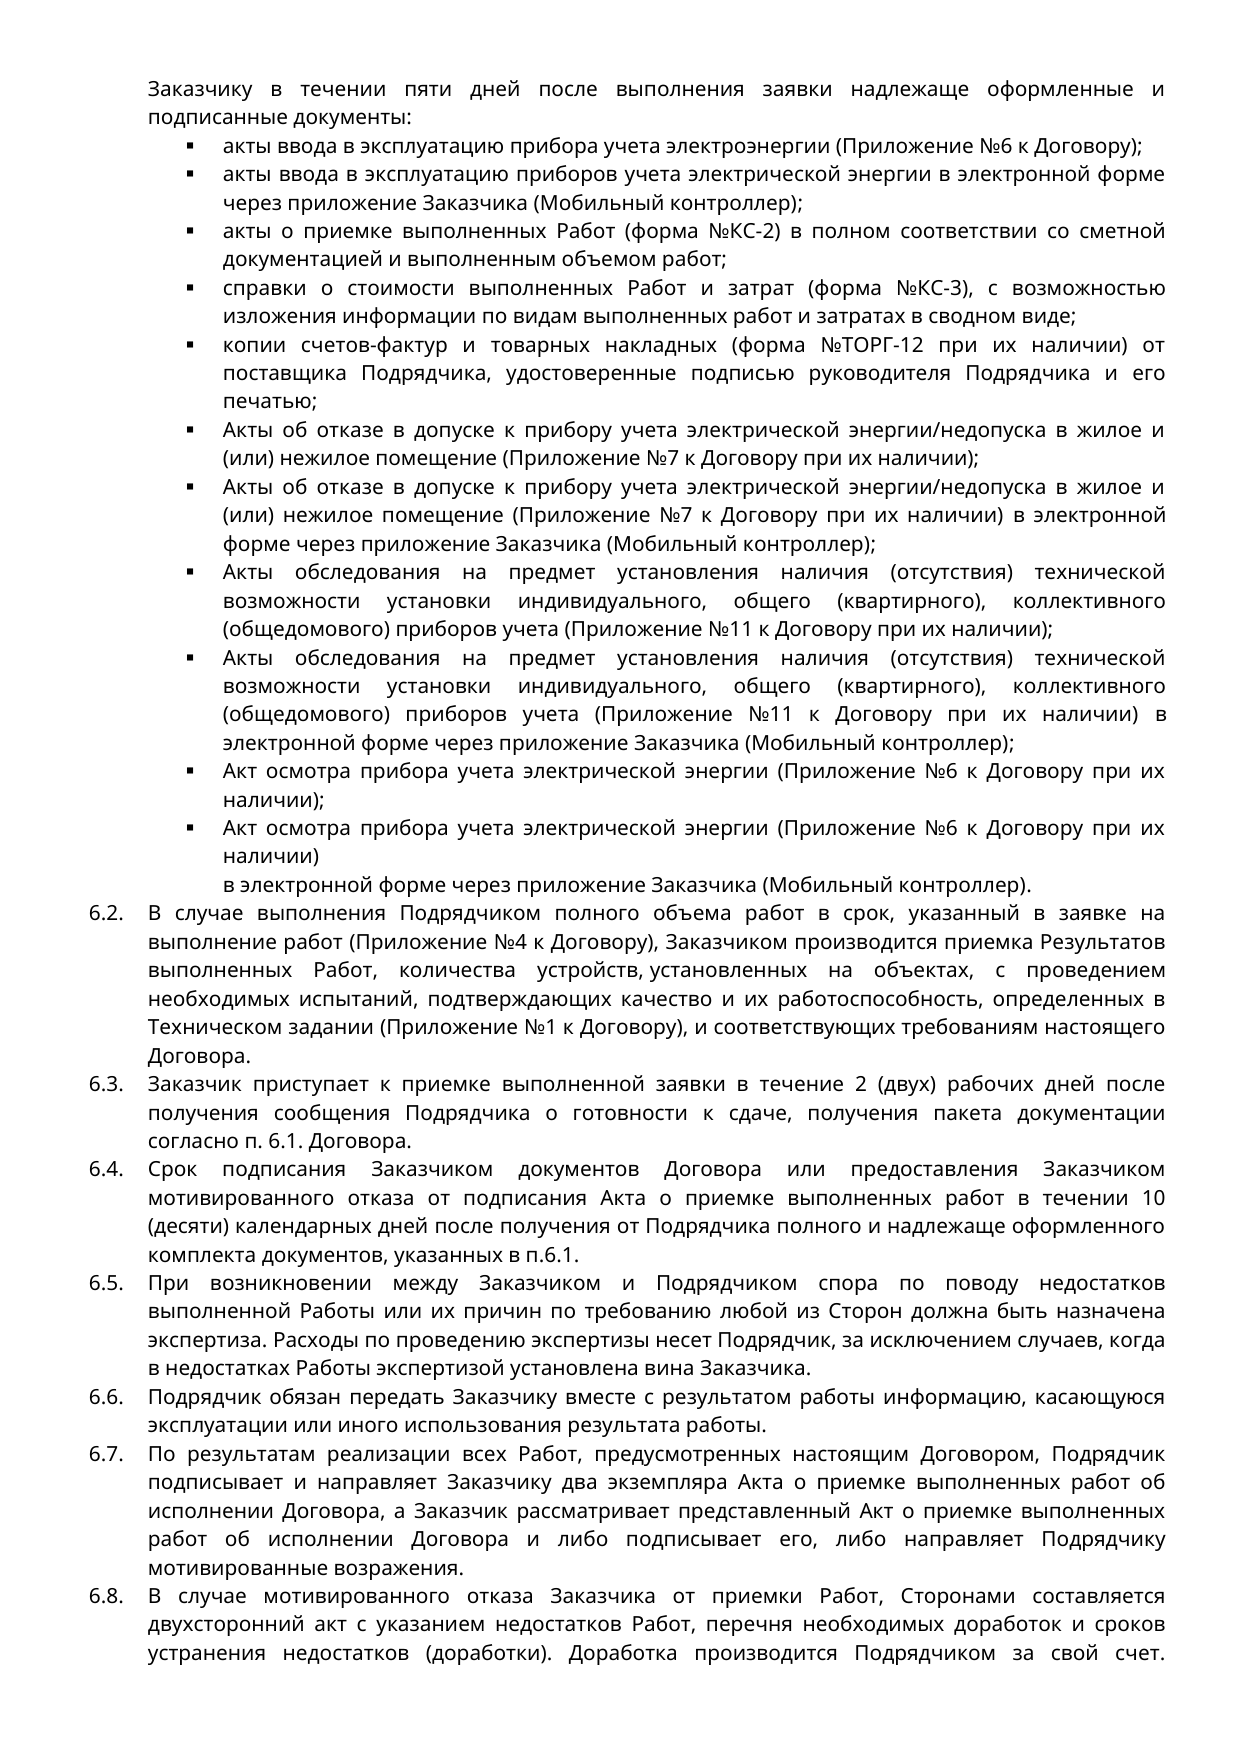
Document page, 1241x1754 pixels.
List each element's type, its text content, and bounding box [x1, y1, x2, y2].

list копии счетов-фактур и товарных накладных (форма №ТОРГ-12 при их наличии) от поставщика Подрядчика, удостоверенные подписью руководителя Подрядчика и его печатью; [185, 330, 1167, 415]
list Акты обследования на предмет установления наличия (отсутствия) технической возможности установки индивидуального, общего (квартирного), коллективного (общедомового) приборов учета (Приложение №11 к Договору при их наличии) в электронной форме через приложение Заказчика (Мобильный контроллер); [185, 643, 1167, 756]
list акты ввода в эксплуатацию прибора учета электроэнергии (Приложение №6 к Договору); [185, 131, 1167, 159]
list акты ввода в эксплуатацию приборов учета электрической энергии в электронной форме через приложение Заказчика (Мобильный контроллер); [185, 159, 1167, 216]
text в электронной форме через приложение Заказчика (Мобильный контроллер). [223, 870, 1167, 898]
list Акты обследования на предмет установления наличия (отсутствия) технической возможности установки индивидуального, общего (квартирного), коллективного (общедомового) приборов учета (Приложение №11 к Договору при их наличии); [185, 557, 1167, 643]
list Срок подписания Заказчиком документов Договора или предоставления Заказчиком мотивированного отказа от подписания Акта о приемке выполненных работ в течении 10 (десяти) календарных дней после получения от Подрядчика полного и надлежаще оформленного комплекта документов, указанных в п.6.1. [89, 1154, 1167, 1268]
list Акты об отказе в допуске к прибору учета электрической энергии/недопуска в жилое и (или) нежилое помещение (Приложение №7 к Договору при их наличии); [185, 415, 1167, 472]
list Подрядчик обязан передать Заказчику вместе с результатом работы информацию, касающуюся эксплуатации или иного использования результата работы. [89, 1382, 1167, 1439]
list акты о приемке выполненных Работ (форма №КС-2) в полном соответствии со сметной документацией и выполненным объемом работ; [185, 216, 1167, 273]
list В случае выполнения Подрядчиком полного объема работ в срок, указанный в заявке на выполнение работ (Приложение №4 к Договору), Заказчиком производится приемка Результатов выполненных Работ, количества устройств, установленных на объектах, с проведением необходимых испытаний, подтверждающих качество и их работоспособность, определенных в Техническом задании (Приложение №1 к Договору), и соответствующих требованиям настоящего Договора. [89, 898, 1167, 1069]
list При возникновении между Заказчиком и Подрядчиком спора по поводу недостатков выполненной Работы или их причин по требованию любой из Сторон должна быть назначена экспертиза. Расходы по проведению экспертизы несет Подрядчик, за исключением случаев, когда в недостатках Работы экспертизой установлена вина Заказчика. [89, 1268, 1167, 1382]
list По результатам реализации всех Работ, предусмотренных настоящим Договором, Подрядчик подписывает и направляет Заказчику два экземпляра Акта о приемке выполненных работ об исполнении Договора, а Заказчик рассматривает представленный Акт о приемке выполненных работ об исполнении Договора и либо подписывает его, либо направляет Подрядчику мотивированные возражения. [89, 1439, 1167, 1581]
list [89, 1581, 1167, 1666]
list Заказчик приступает к приемке выполненной заявки в течение 2 (двух) рабочих дней после получения сообщения Подрядчика о готовности к сдаче, получения пакета документации согласно п. 6.1. Договора. [89, 1069, 1167, 1154]
list Акт осмотра прибора учета электрической энергии (Приложение №6 к Договору при их наличии); [185, 756, 1167, 813]
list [89, 74, 1167, 131]
list справки о стоимости выполненных Работ и затрат (форма №КС-3), с возможностью изложения информации по видам выполненных работ и затратах в сводном виде; [185, 273, 1167, 330]
list Акты об отказе в допуске к прибору учета электрической энергии/недопуска в жилое и (или) нежилое помещение (Приложение №7 к Договору при их наличии) в электронной форме через приложение Заказчика (Мобильный контроллер); [185, 472, 1167, 557]
list Акт осмотра прибора учета электрической энергии (Приложение №6 к Договору при их наличии) [185, 813, 1167, 870]
